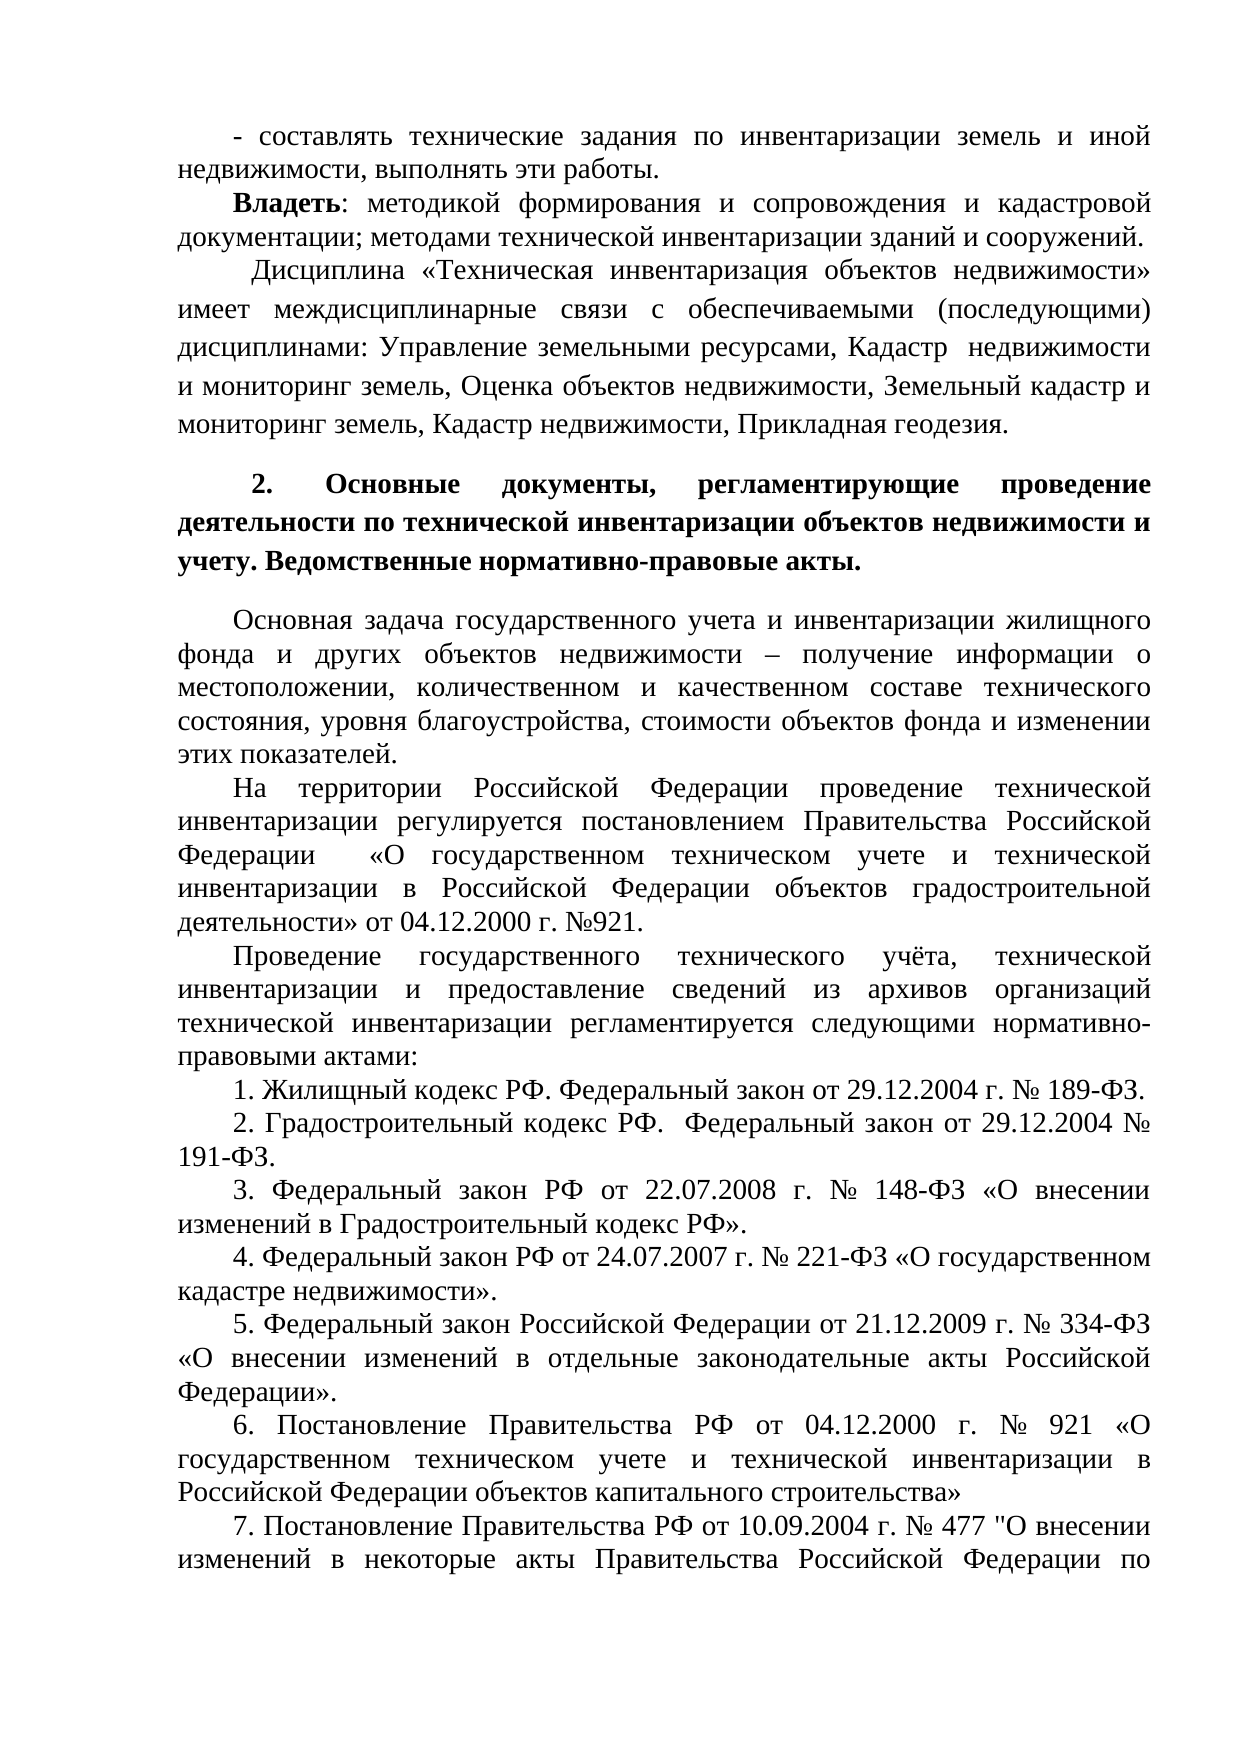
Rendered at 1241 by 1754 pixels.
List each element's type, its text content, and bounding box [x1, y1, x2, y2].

text 5. Федеральный закон Российской Федерации от 21.12.2009 г. № 334-ФЗ «О внесении изменений в отдельные законодательные акты Российской Федерации». [177, 1307, 1152, 1407]
text Дисциплина «Техническая инвентаризация объектов недвижимости» имеет междисциплинарные связи с обеспечиваемыми (последующими) дисциплинами: Управление земельными ресурсами, Кадастр недвижимости и мониторинг земель, Оценка объектов недвижимости, Земельный кадастр и мониторинг земель, Кадастр недвижимости, Прикладная геодезия. [177, 252, 1152, 440]
text 1. Жилищный кодекс РФ. Федеральный закон от 29.12.2004 г. № 189-ФЗ. [177, 1072, 1152, 1105]
text На территории Российской Федерации проведение технической инвентаризации регулируется постановлением Правительства Российской Федерации «О государственном техническом учете и технической инвентаризации в Российской Федерации объектов градостроительной деятельности» от 04.12.2000 г. №921. [177, 770, 1152, 938]
text 4. Федеральный закон РФ от 24.07.2007 г. № 221-ФЗ «О государственном кадастре недвижимости». [177, 1239, 1152, 1307]
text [177, 1508, 1152, 1575]
text 2. Градостроительный кодекс РФ. Федеральный закон от 29.12.2004 № 191-ФЗ. [177, 1105, 1152, 1172]
text Владеть: методикой формирования и сопровождения и кадастровой документации; методами технической инвентаризации зданий и сооружений. [177, 185, 1152, 252]
text 2. Основные документы, регламентирующие проведение деятельности по технической инвентаризации объектов недвижимости и учету. Ведомственные нормативно-правовые акты. [177, 466, 1152, 576]
text Проведение государственного технического учёта, технической инвентаризации и предоставление сведений из архивов организаций технической инвентаризации регламентируется следующими нормативно-правовыми актами: [177, 938, 1152, 1072]
text 6. Постановление Правительства РФ от 04.12.2000 г. № 921 «О государственном техническом учете и технической инвентаризации в Российской Федерации объектов капитального строительства» [177, 1407, 1152, 1508]
text Основная задача государственного учета и инвентаризации жилищного фонда и других объектов недвижимости – получение информации о местоположении, количественном и качественном составе технического состояния, уровня благоустройства, стоимости объектов фонда и изменении этих показателей. [177, 602, 1152, 770]
text - составлять технические задания по инвентаризации земель и иной недвижимости, выполнять эти работы. [177, 118, 1152, 185]
text 3. Федеральный закон РФ от 22.07.2008 г. № 148-ФЗ «О внесении изменений в Градостроительный кодекс РФ». [177, 1172, 1152, 1239]
